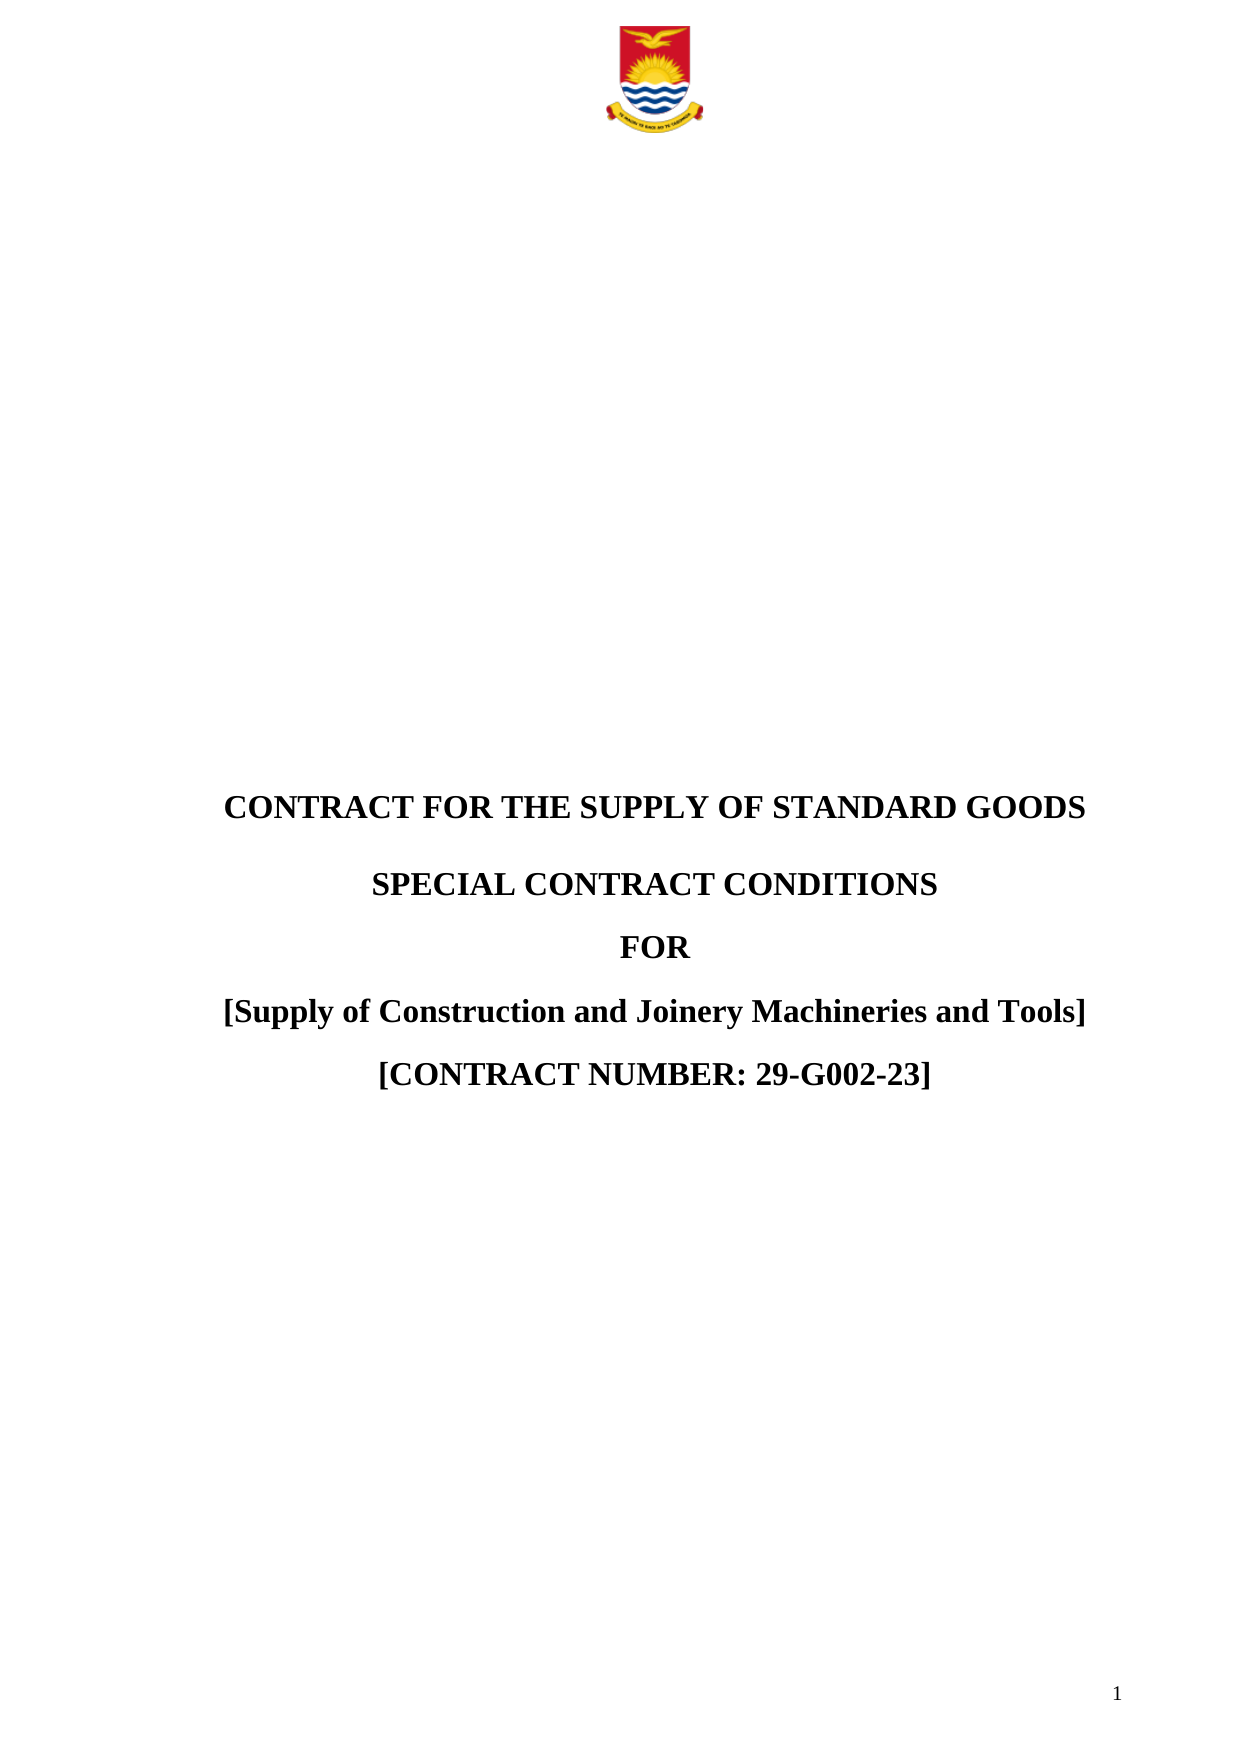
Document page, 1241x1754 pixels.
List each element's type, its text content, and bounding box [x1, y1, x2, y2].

text [CONTRACT NUMBER: 29-G002-23] [187, 1054, 1122, 1092]
text FOR [187, 927, 1122, 966]
picture [606, 26, 704, 133]
text CONTRACT FOR THE SUPPLY OF STANDARD GOODS [187, 787, 1122, 826]
text SPECIAL CONTRACT CONDITIONS [187, 864, 1122, 902]
text [Supply of Construction and Joinery Machineries and Tools] [187, 991, 1122, 1029]
